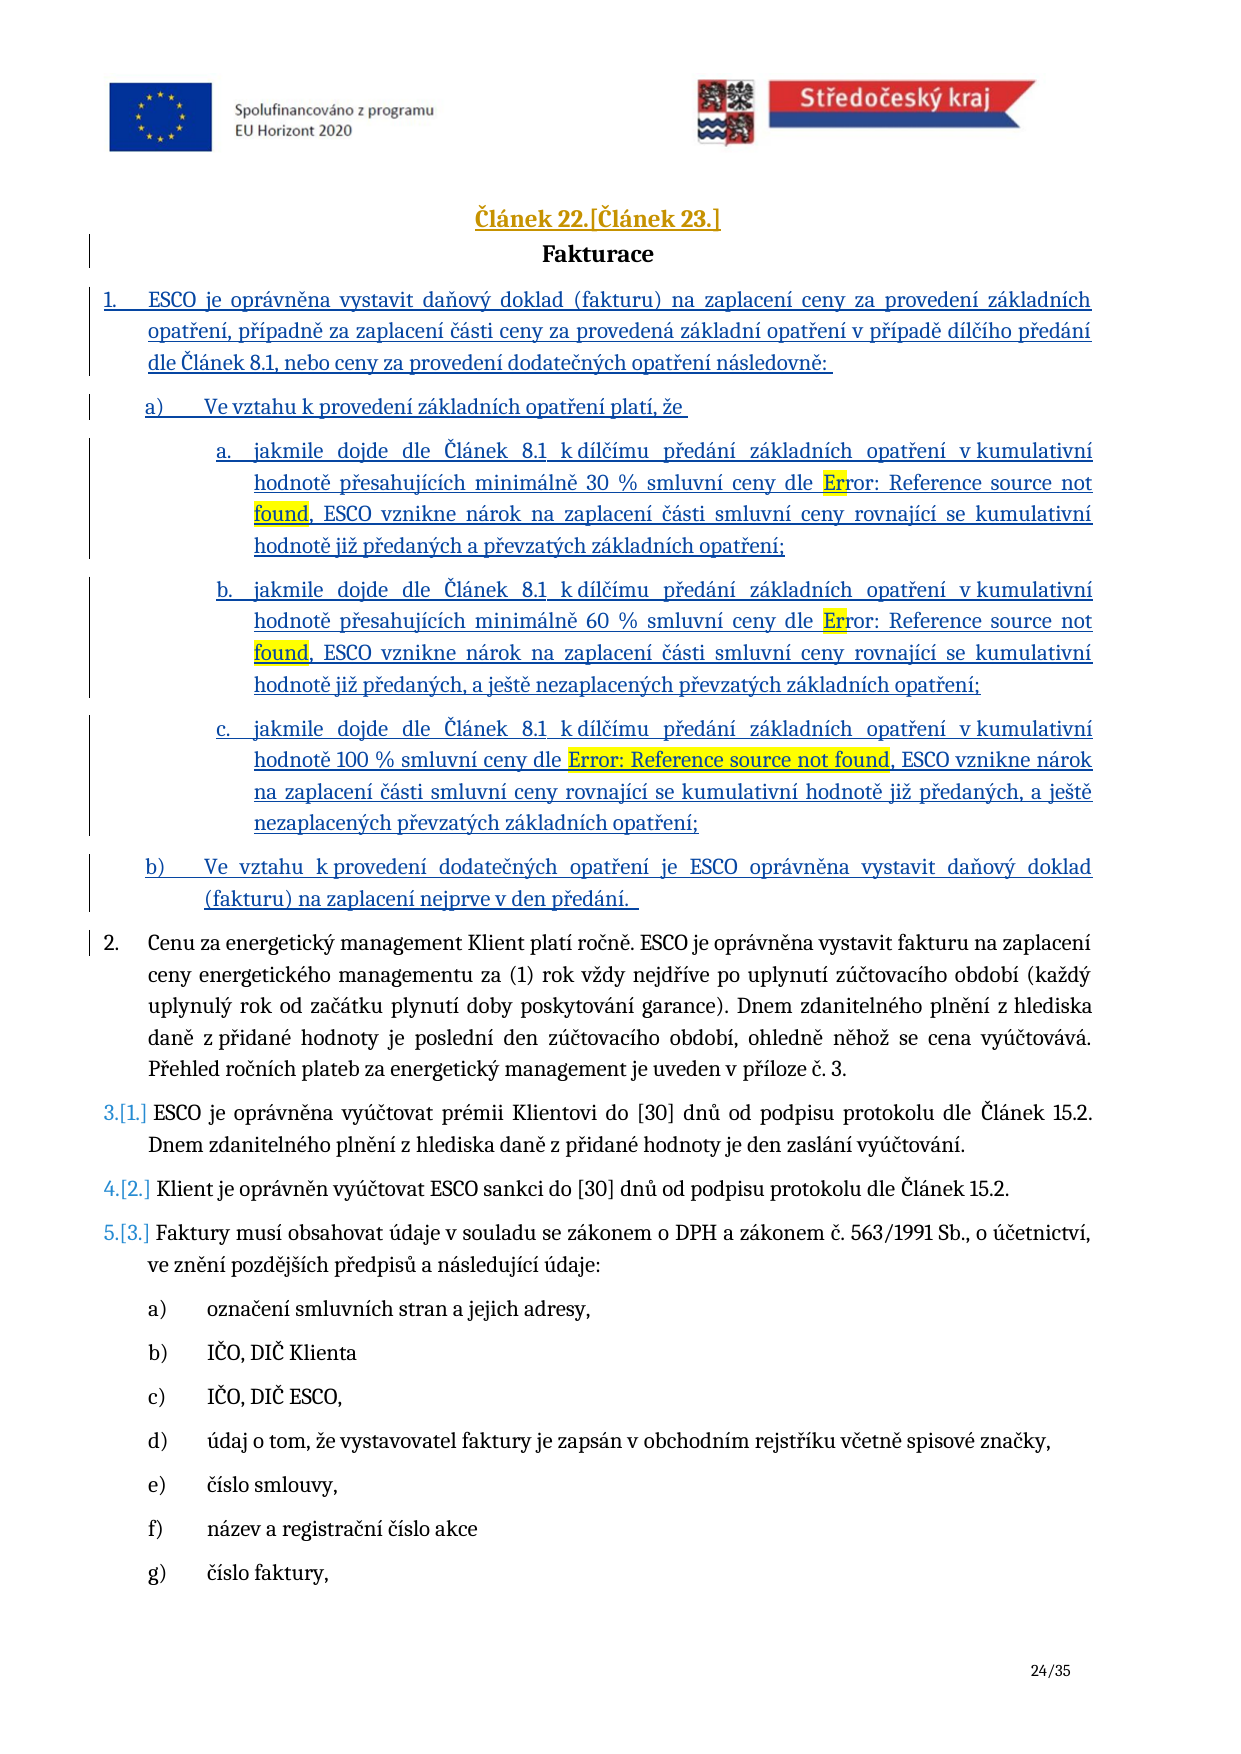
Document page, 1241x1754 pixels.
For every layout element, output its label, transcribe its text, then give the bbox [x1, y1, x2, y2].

subtitle číslo smlouvy, [148, 1472, 1092, 1498]
subtitle Fakturace [103, 205, 1092, 268]
subtitle číslo faktury, [148, 1560, 1092, 1586]
subtitle ESCO je oprávněna vyúčtovat prémii Klientovi do [30] dnů od podpisu protokolu dle Článek 15.2. Dnem zdanitelného plnění z hlediska daně z přidané hodnoty je den zaslání vyúčtování. [103, 1100, 1092, 1158]
subtitle IČO, DIČ Klienta [148, 1339, 1092, 1366]
picture [103, 73, 1049, 158]
subtitle Cenu za energetický management Klient platí ročně. ESCO je oprávněna vystavit fakturu na zaplacení ceny energetického managementu za (1) rok vždy nejdříve po uplynutí zúčtovacího období (každý uplynulý rok od začátku plynutí doby poskytování garance). Dnem zdanitelného plnění z hlediska daně z přidané hodnoty je poslední den zúčtovacího období, ohledně něhož se cena vyúčtovává. Přehled ročních plateb za energetický management je uveden v příloze č. 3. [103, 930, 1092, 1082]
subtitle označení smluvních stran a jejich adresy, [148, 1295, 1092, 1322]
subtitle IČO, DIČ ESCO, [148, 1383, 1092, 1410]
subtitle název a registrační číslo akce [148, 1516, 1092, 1542]
subtitle Faktury musí obsahovat údaje v souladu se zákonem o DPH a zákonem č. 563/1991 Sb., o účetnictví, ve znění pozdějších předpisů a následující údaje: [103, 1220, 1092, 1278]
subtitle údaj o tom, že vystavovatel faktury je zapsán v obchodním rejstříku včetně spisové značky, [148, 1428, 1092, 1454]
subtitle Klient je oprávněn vyúčtovat ESCO sankci do [30] dnů od podpisu protokolu dle Článek 15.2. [103, 1176, 1092, 1202]
